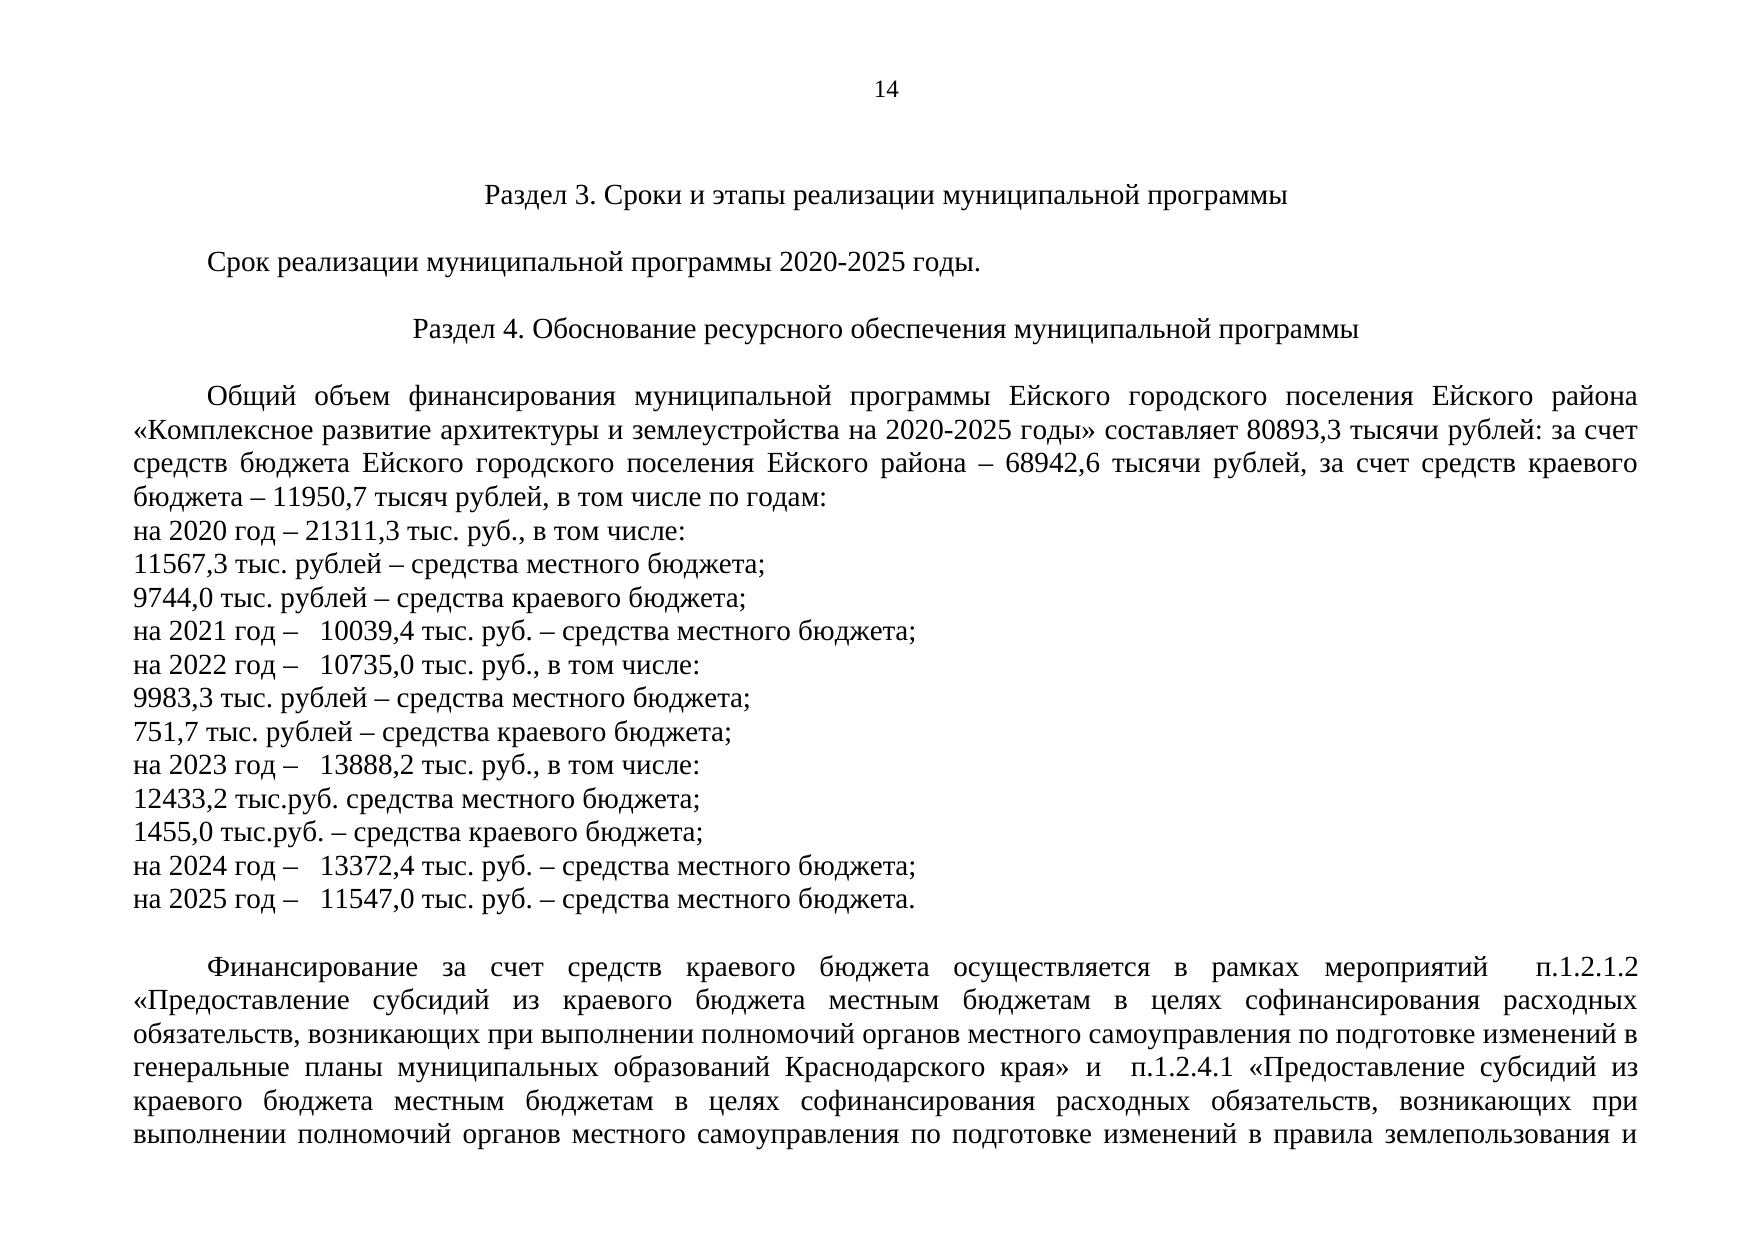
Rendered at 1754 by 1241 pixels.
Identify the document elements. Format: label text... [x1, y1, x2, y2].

text на 2021 год – 10039,4 тыс. руб. – средства местного бюджета; [133, 613, 1639, 647]
text Срок реализации муниципальной программы 2020-2025 годы. [133, 244, 1639, 278]
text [133, 949, 1639, 1150]
text Раздел 3. Сроки и этапы реализации муниципальной программы [133, 177, 1639, 211]
text 1455,0 тыс.руб. – средства краевого бюджета; [133, 814, 1639, 848]
text на 2020 год – 21311,3 тыс. руб., в том числе: [133, 513, 1639, 546]
text на 2022 год – 10735,0 тыс. руб., в том числе: [133, 647, 1639, 680]
text 9744,0 тыс. рублей – средства краевого бюджета; [133, 580, 1639, 613]
text 9983,3 тыс. рублей – средства местного бюджета; [133, 680, 1639, 714]
text 12433,2 тыс.руб. средства местного бюджета; [133, 781, 1639, 814]
text 11567,3 тыс. рублей – средства местного бюджета; [133, 546, 1639, 580]
text Раздел 4. Обоснование ресурсного обеспечения муниципальной программы [133, 311, 1639, 345]
text 751,7 тыс. рублей – средства краевого бюджета; [133, 714, 1639, 747]
text на 2024 год – 13372,4 тыс. руб. – средства местного бюджета; [133, 848, 1639, 882]
text на 2025 год – 11547,0 тыс. руб. – средства местного бюджета. [133, 882, 1639, 915]
text Общий объем финансирования муниципальной программы Ейского городского поселения Ейского района «Комплексное развитие архитектуры и землеустройства на 2020-2025 годы» составляет 80893,3 тысячи рублей: за счет средств бюджета Ейского городского поселения Ейского района – 68942,6 тысячи рублей, за счет средств краевого бюджета – 11950,7 тысяч рублей, в том числе по годам: [133, 378, 1639, 513]
text на 2023 год – 13888,2 тыс. руб., в том числе: [133, 747, 1639, 781]
